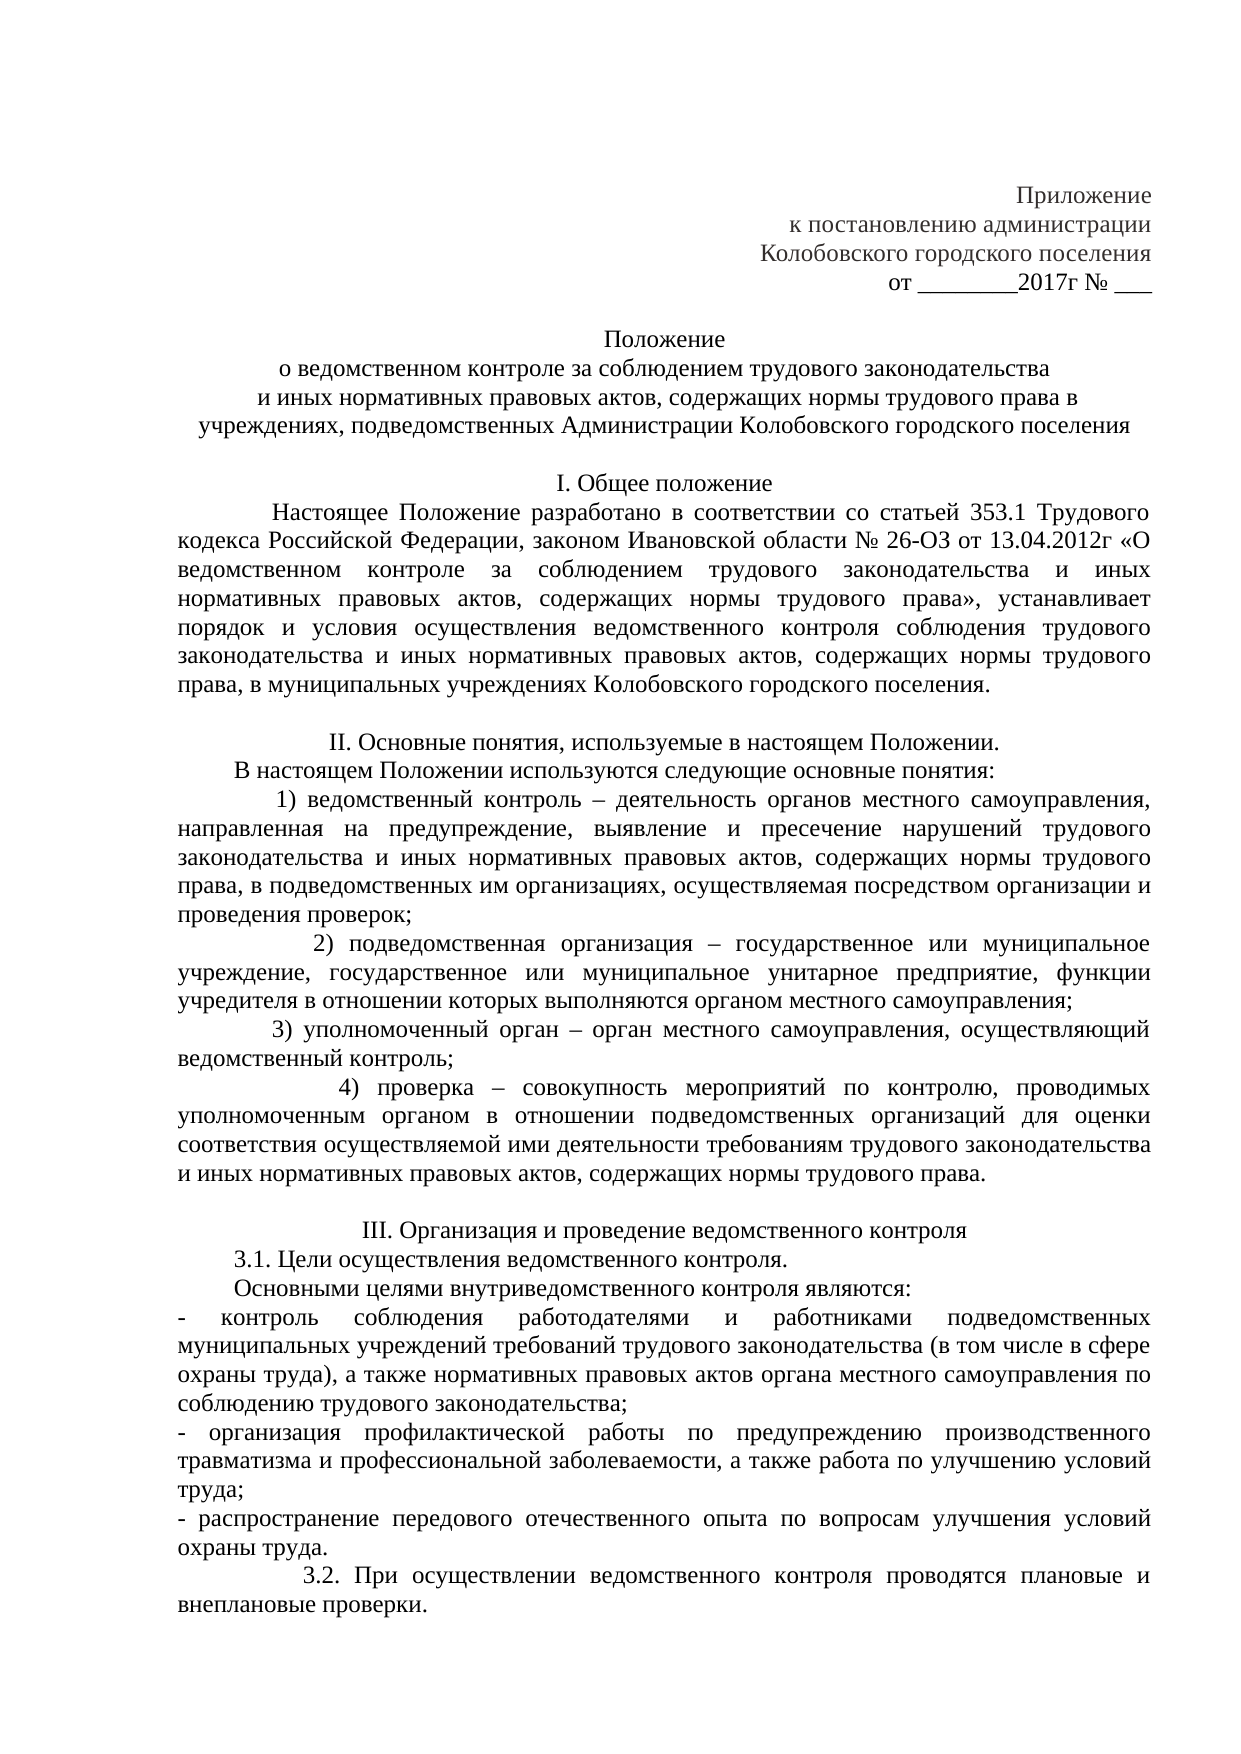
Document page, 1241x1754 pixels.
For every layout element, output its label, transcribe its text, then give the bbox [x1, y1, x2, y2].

text 1) ведомственный контроль – деятельность органов местного самоуправления, направленная на предупреждение, выявление и пресечение нарушений трудового законодательства и иных нормативных правовых актов, содержащих нормы трудового права, в подведомственных им организациях, осуществляемая посредством организации и проведения проверок; [177, 784, 1152, 928]
text - организация профилактической работы по предупреждению производственного травматизма и профессиональной заболеваемости, а также работа по улучшению условий труда; [177, 1417, 1152, 1503]
text Приложение [177, 180, 1152, 209]
text - распространение передового отечественного опыта по вопросам улучшения условий охраны труда. [177, 1503, 1152, 1560]
text 3.2. При осуществлении ведомственного контроля проводятся плановые и внеплановые проверки. [177, 1560, 1152, 1618]
text Положение [177, 324, 1152, 353]
text II. Основные понятия, используемые в настоящем Положении. [177, 727, 1152, 755]
text I. Общее положение [177, 468, 1152, 497]
text 4) проверка – совокупность мероприятий по контролю, проводимых уполномоченным органом в отношении подведомственных организаций для оценки соответствия осуществляемой ими деятельности требованиям трудового законодательства и иных нормативных правовых актов, содержащих нормы трудового права. [177, 1072, 1152, 1187]
text Основными целями внутриведомственного контроля являются: [177, 1273, 1152, 1302]
text III. Организация и проведение ведомственного контроля [177, 1215, 1152, 1244]
text Колобовского городского поселения [177, 238, 1152, 267]
text от ________2017г № ___ [177, 267, 1152, 295]
text - контроль соблюдения работодателями и работниками подведомственных муниципальных учреждений требований трудового законодательства (в том числе в сфере охраны труда), а также нормативных правовых актов органа местного самоуправления по соблюдению трудового законодательства; [177, 1302, 1152, 1417]
text к постановлению администрации [177, 209, 1152, 238]
text 2) подведомственная организация – государственное или муниципальное учреждение, государственное или муниципальное унитарное предприятие, функции учредителя в отношении которых выполняются органом местного самоуправления; [177, 928, 1152, 1014]
text и иных нормативных правовых актов, содержащих нормы трудового права в учреждениях, подведомственных Администрации Колобовского городского поселения [177, 382, 1152, 439]
text о ведомственном контроле за соблюдением трудового законодательства [177, 353, 1152, 382]
text Настоящее Положение разработано в соответствии со статьей 353.1 Трудового кодекса Российской Федерации, законом Ивановской области № 26-ОЗ от 13.04.2012г «О ведомственном контроле за соблюдением трудового законодательства и иных нормативных правовых актов, содержащих нормы трудового права», устанавливает порядок и условия осуществления ведомственного контроля соблюдения трудового законодательства и иных нормативных правовых актов, содержащих нормы трудового права, в муниципальных учреждениях Колобовского городского поселения. [177, 497, 1152, 698]
text 3) уполномоченный орган – орган местного самоуправления, осуществляющий ведомственный контроль; [177, 1014, 1152, 1072]
text В настоящем Положении используются следующие основные понятия: [177, 755, 1152, 784]
text 3.1. Цели осуществления ведомственного контроля. [177, 1244, 1152, 1273]
